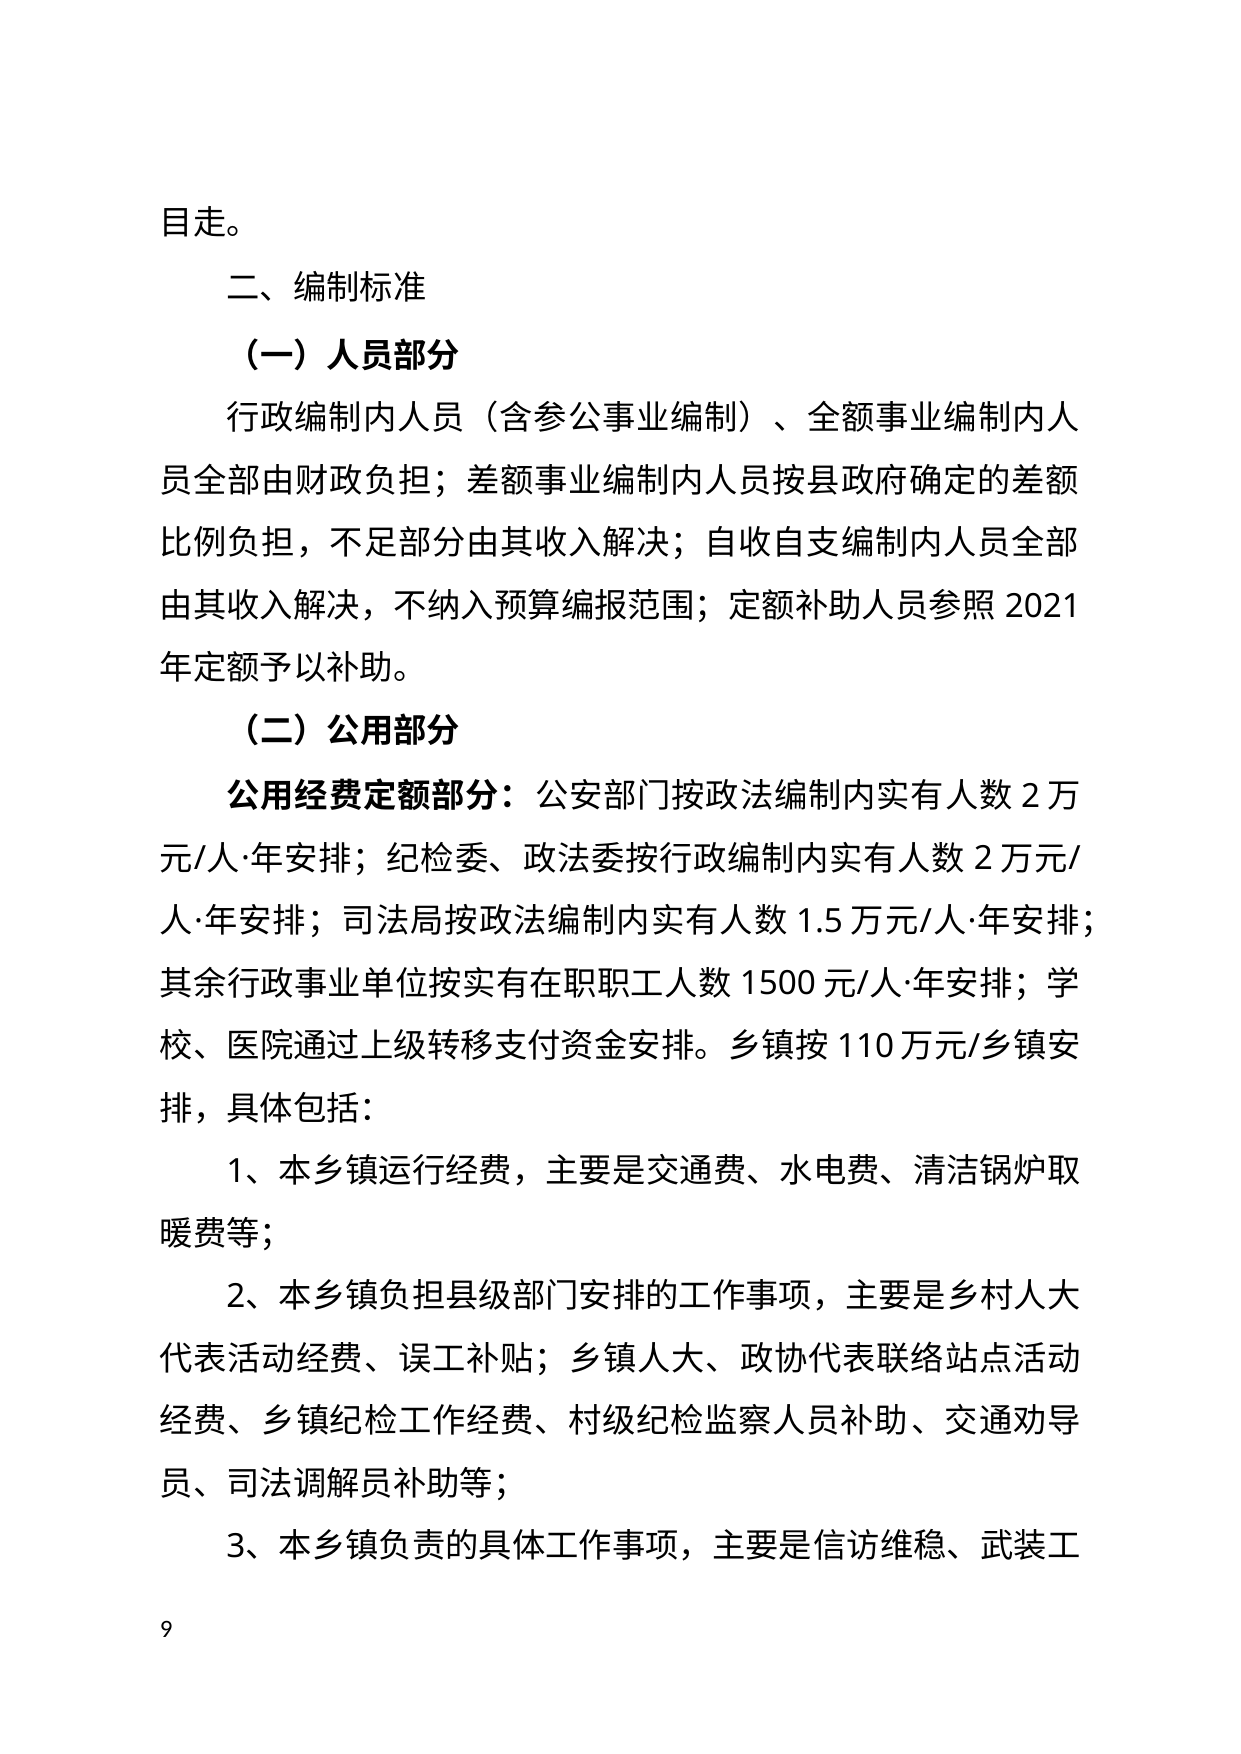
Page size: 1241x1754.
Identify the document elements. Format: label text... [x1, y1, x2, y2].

text 1、本乡镇运行经费，主要是交通费、水电费、清洁锅炉取暖费等； [159, 1129, 1081, 1254]
text 2、本乡镇负担县级部门安排的工作事项，主要是乡村人大代表活动经费、误工补贴；乡镇人大、政协代表联络站点活动经费、乡镇纪检工作经费、村级纪检监察人员补助、交通劝导员、司法调解员补助等； [159, 1254, 1081, 1504]
text 二、编制标准 [159, 252, 1081, 317]
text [159, 187, 1081, 252]
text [159, 1504, 1081, 1567]
text （一）人员部分 [159, 317, 1081, 379]
text 公用经费定额部分：公安部门按政法编制内实有人数2万元/人·年安排；纪检委、政法委按行政编制内实有人数2万元/人·年安排；司法局按政法编制内实有人数1.5万元/人·年安排；其余行政事业单位按实有在职职工人数1500元/人·年安排；学校、医院通过上级转移支付资金安排。乡镇按110万元/乡镇安排，具体包括： [159, 754, 1081, 1129]
text （二）公用部分 [159, 692, 1081, 754]
text 行政编制内人员（含参公事业编制）、全额事业编制内人员全部由财政负担；差额事业编制内人员按县政府确定的差额比例负担，不足部分由其收入解决；自收自支编制内人员全部由其收入解决，不纳入预算编报范围；定额补助人员参照2021年定额予以补助。 [159, 379, 1081, 692]
